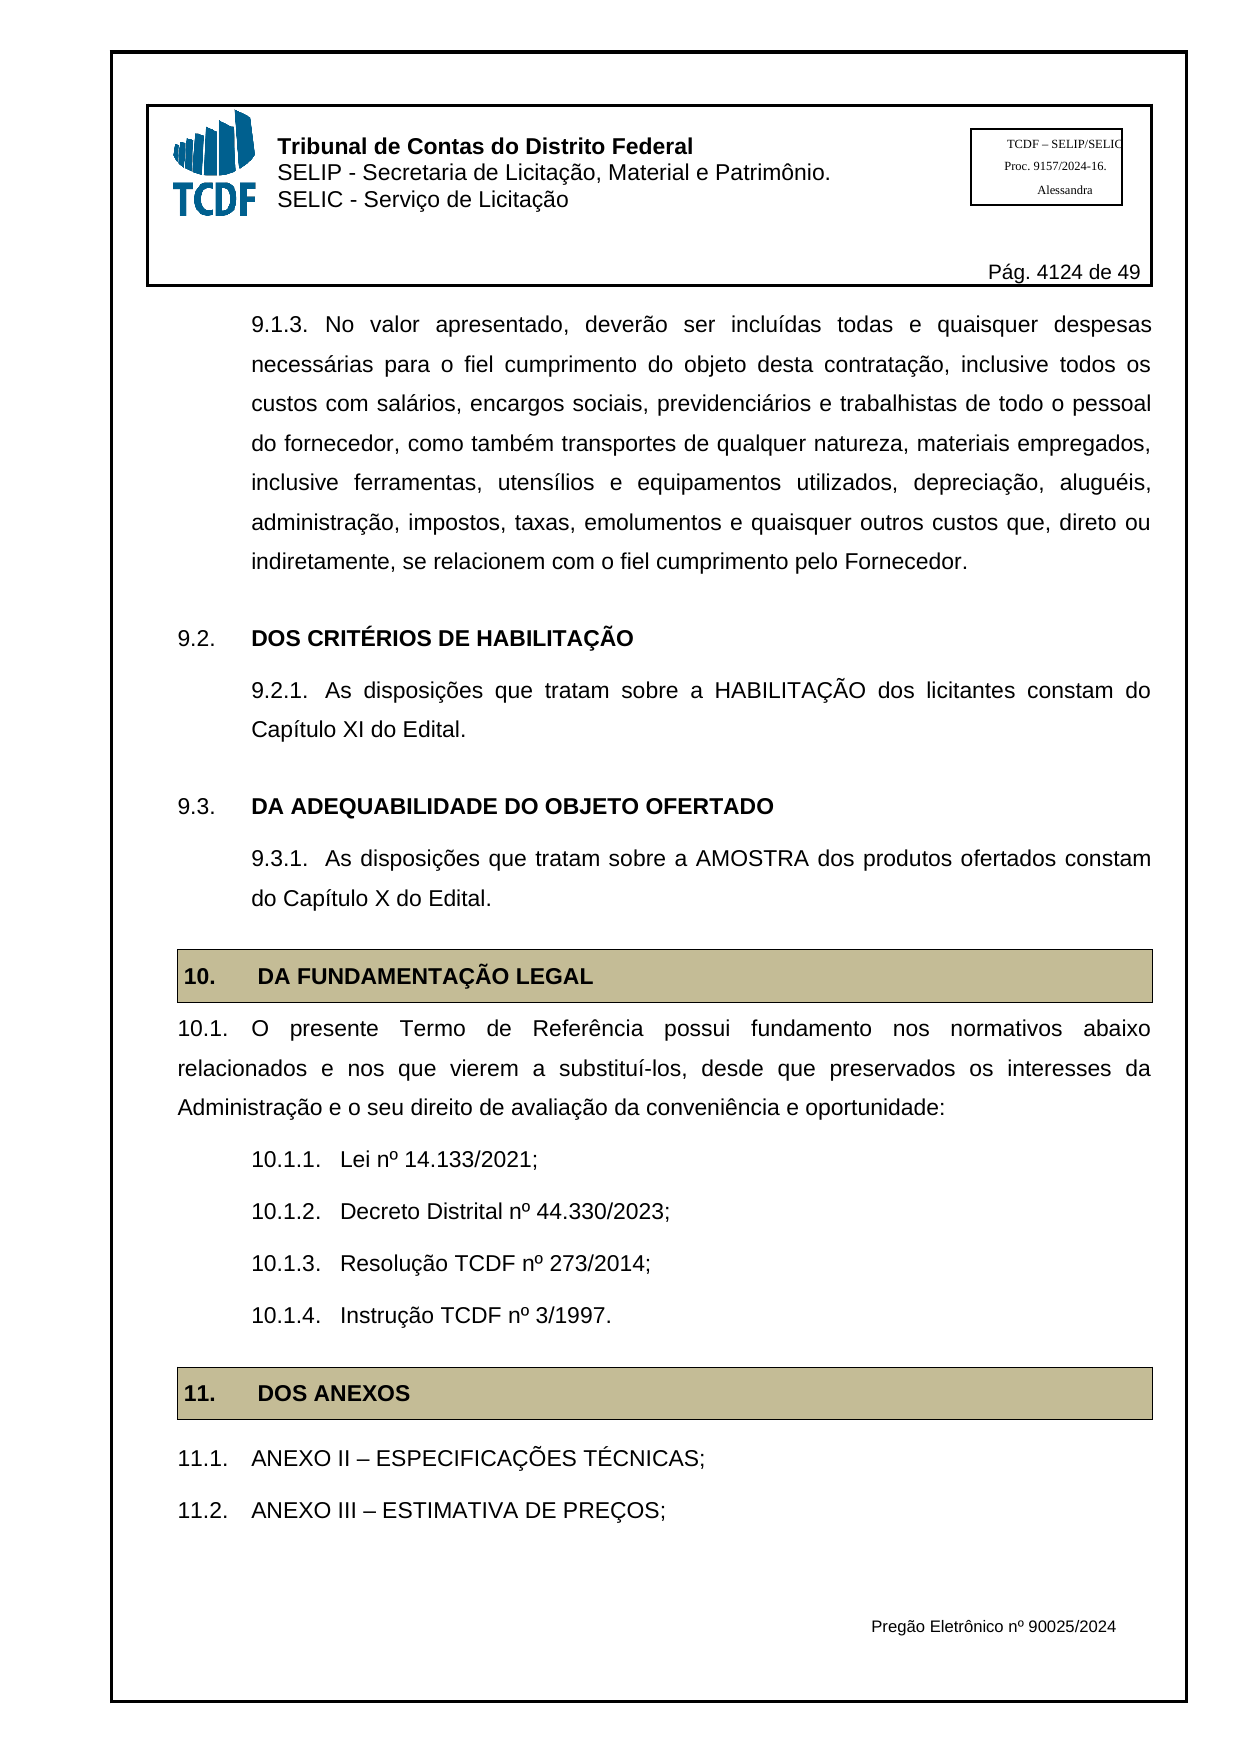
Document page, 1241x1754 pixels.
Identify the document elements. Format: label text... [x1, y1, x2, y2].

list Lei nº 14.133/2021; [251, 1146, 1152, 1172]
list Instrução TCDF nº 3/1997. [251, 1302, 1152, 1328]
list DOS CRITÉRIOS DE HABILITAÇÃO [177, 625, 1152, 651]
list DA ADEQUABILIDADE DO OBJETO OFERTADO [177, 793, 1152, 820]
list No valor apresentado, deverão ser incluídas todas e quaisquer despesas necessárias para o fiel cumprimento do objeto desta contratação, inclusive todos os custos com salários, encargos sociais, previdenciários e trabalhistas de todo o pessoal do fornecedor, como também transportes de qualquer natureza, materiais empregados, inclusive ferramentas, utensílios e equipamentos utilizados, depreciação, aluguéis, administração, impostos, taxas, emolumentos e quaisquer outros custos que, direto ou indiretamente, se relacionem com o fiel cumprimento pelo Fornecedor. [251, 311, 1152, 574]
table_header DA FUNDAMENTAÇÃO LEGAL [178, 950, 1152, 1002]
list Decreto Distrital nº 44.330/2023; [251, 1198, 1152, 1224]
list ANEXO II – ESPECIFICAÇÕES TÉCNICAS; [177, 1445, 1152, 1471]
list Resolução TCDF nº 273/2014; [251, 1250, 1152, 1276]
list As disposições que tratam sobre a AMOSTRA dos produtos ofertados constam do Capítulo X do Edital. [251, 845, 1152, 911]
table_header DOS ANEXOS [178, 1368, 1152, 1419]
list O presente Termo de Referência possui fundamento nos normativos abaixo relacionados e nos que vierem a substituí-los, desde que preservados os interesses da Administração e o seu direito de avaliação da conveniência e oportunidade: [177, 1015, 1152, 1121]
list As disposições que tratam sobre a HABILITAÇÃO dos licitantes constam do Capítulo XI do Edital. [251, 677, 1152, 743]
list ANEXO III – ESTIMATIVA DE PREÇOS; [177, 1497, 1152, 1523]
picture [158, 107, 270, 218]
